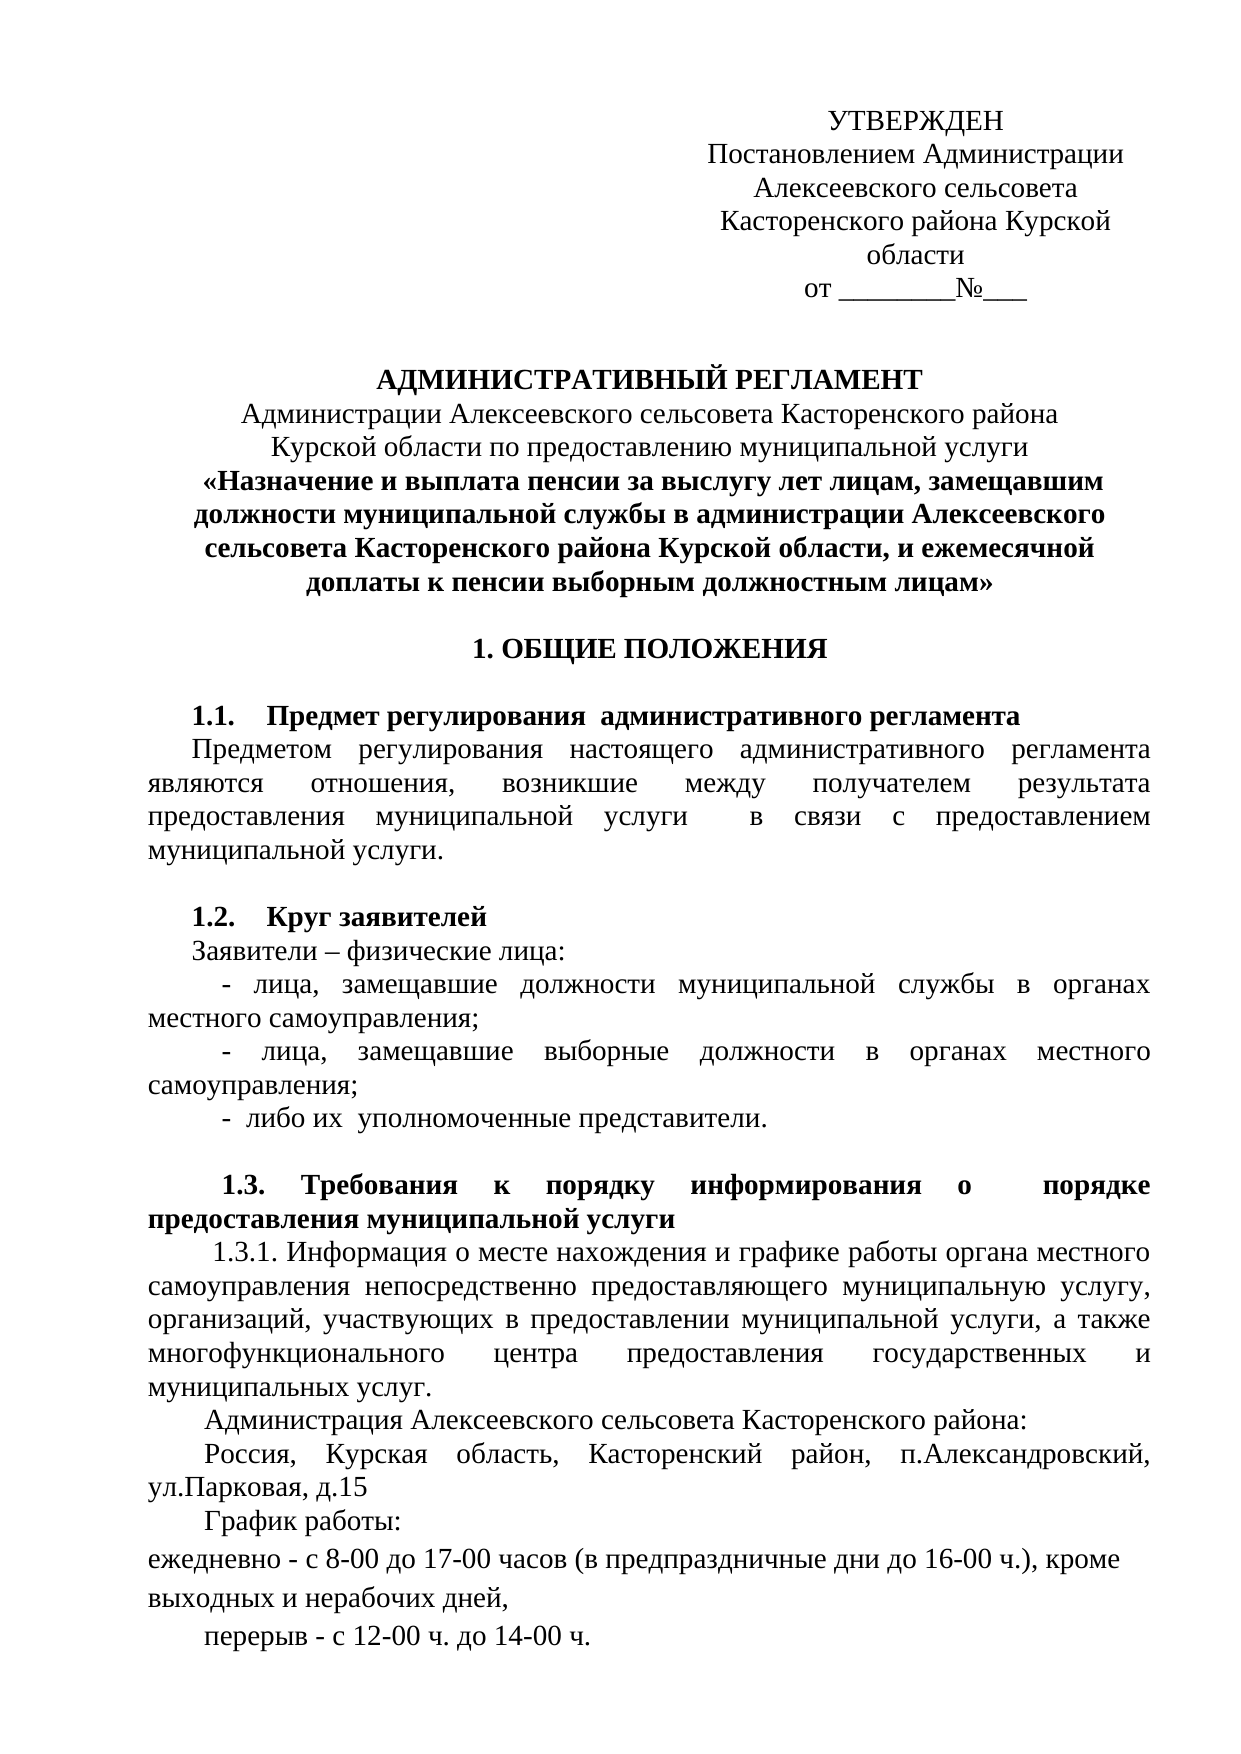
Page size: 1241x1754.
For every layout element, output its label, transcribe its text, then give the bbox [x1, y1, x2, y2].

text - либо их уполномоченные представители. [148, 1100, 1152, 1134]
text Заявители – физические лица: [191, 933, 1152, 966]
text Касторенского района Курской области [679, 203, 1152, 270]
text от ________№___ [679, 270, 1152, 304]
text УТВЕРЖДЕН [679, 103, 1152, 136]
text 1.3.1. Информация о месте нахождения и графике работы органа местного самоуправления непосредственно предоставляющего муниципальную услугу, организаций, участвующих в предоставлении муниципальной услуги, а также многофункционального центра предоставления государственных и муниципальных услуг. [148, 1234, 1152, 1402]
text перерыв - с 12-00 ч. до 14-00 ч. [148, 1618, 1152, 1652]
text 1. ОБЩИЕ ПОЛОЖЕНИЯ [148, 631, 1152, 664]
text Администрации Алексеевского сельсовета Касторенского района [148, 396, 1152, 429]
text Постановлением Администрации [679, 136, 1152, 170]
text - лица, замещавшие выборные должности в органах местного самоуправления; [148, 1033, 1152, 1100]
text График работы: ежедневно - с 8-00 до 17-00 часов (в предпраздничные дни до 16-00 ч.), кроме выходных и нерабочих дней, [148, 1503, 1152, 1613]
list Круг заявителей [191, 899, 1152, 933]
text Курской области по предоставлению муниципальной услуги [148, 429, 1152, 463]
text - лица, замещавшие должности муниципальной службы в органах местного самоуправления; [148, 966, 1152, 1033]
list Предмет регулирования административного регламента [191, 698, 1152, 731]
text 1.3. Требования к порядку информирования о порядке предоставления муниципальной услуги [148, 1167, 1152, 1234]
text Россия, Курская область, Касторенский район, п.Александровский, ул.Парковая, д.15 [148, 1436, 1152, 1503]
text Алексеевского сельсовета [679, 170, 1152, 203]
text Предметом регулирования настоящего административного регламента являются отношения, возникшие между получателем результата предоставления муниципальной услуги в связи с предоставлением муниципальной услуги. [148, 731, 1152, 866]
text «Назначение и выплата пенсии за выслугу лет лицам, замещавшим должности муниципальной службы в администрации Алексеевского сельсовета Касторенского района Курской области, и ежемесячной доплаты к пенсии выборным должностным лицам» [148, 463, 1152, 597]
text АДМИНИСТРАТИВНЫЙ РЕГЛАМЕНТ [148, 362, 1152, 396]
text Администрация Алексеевского сельсовета Касторенского района: [148, 1402, 1152, 1436]
